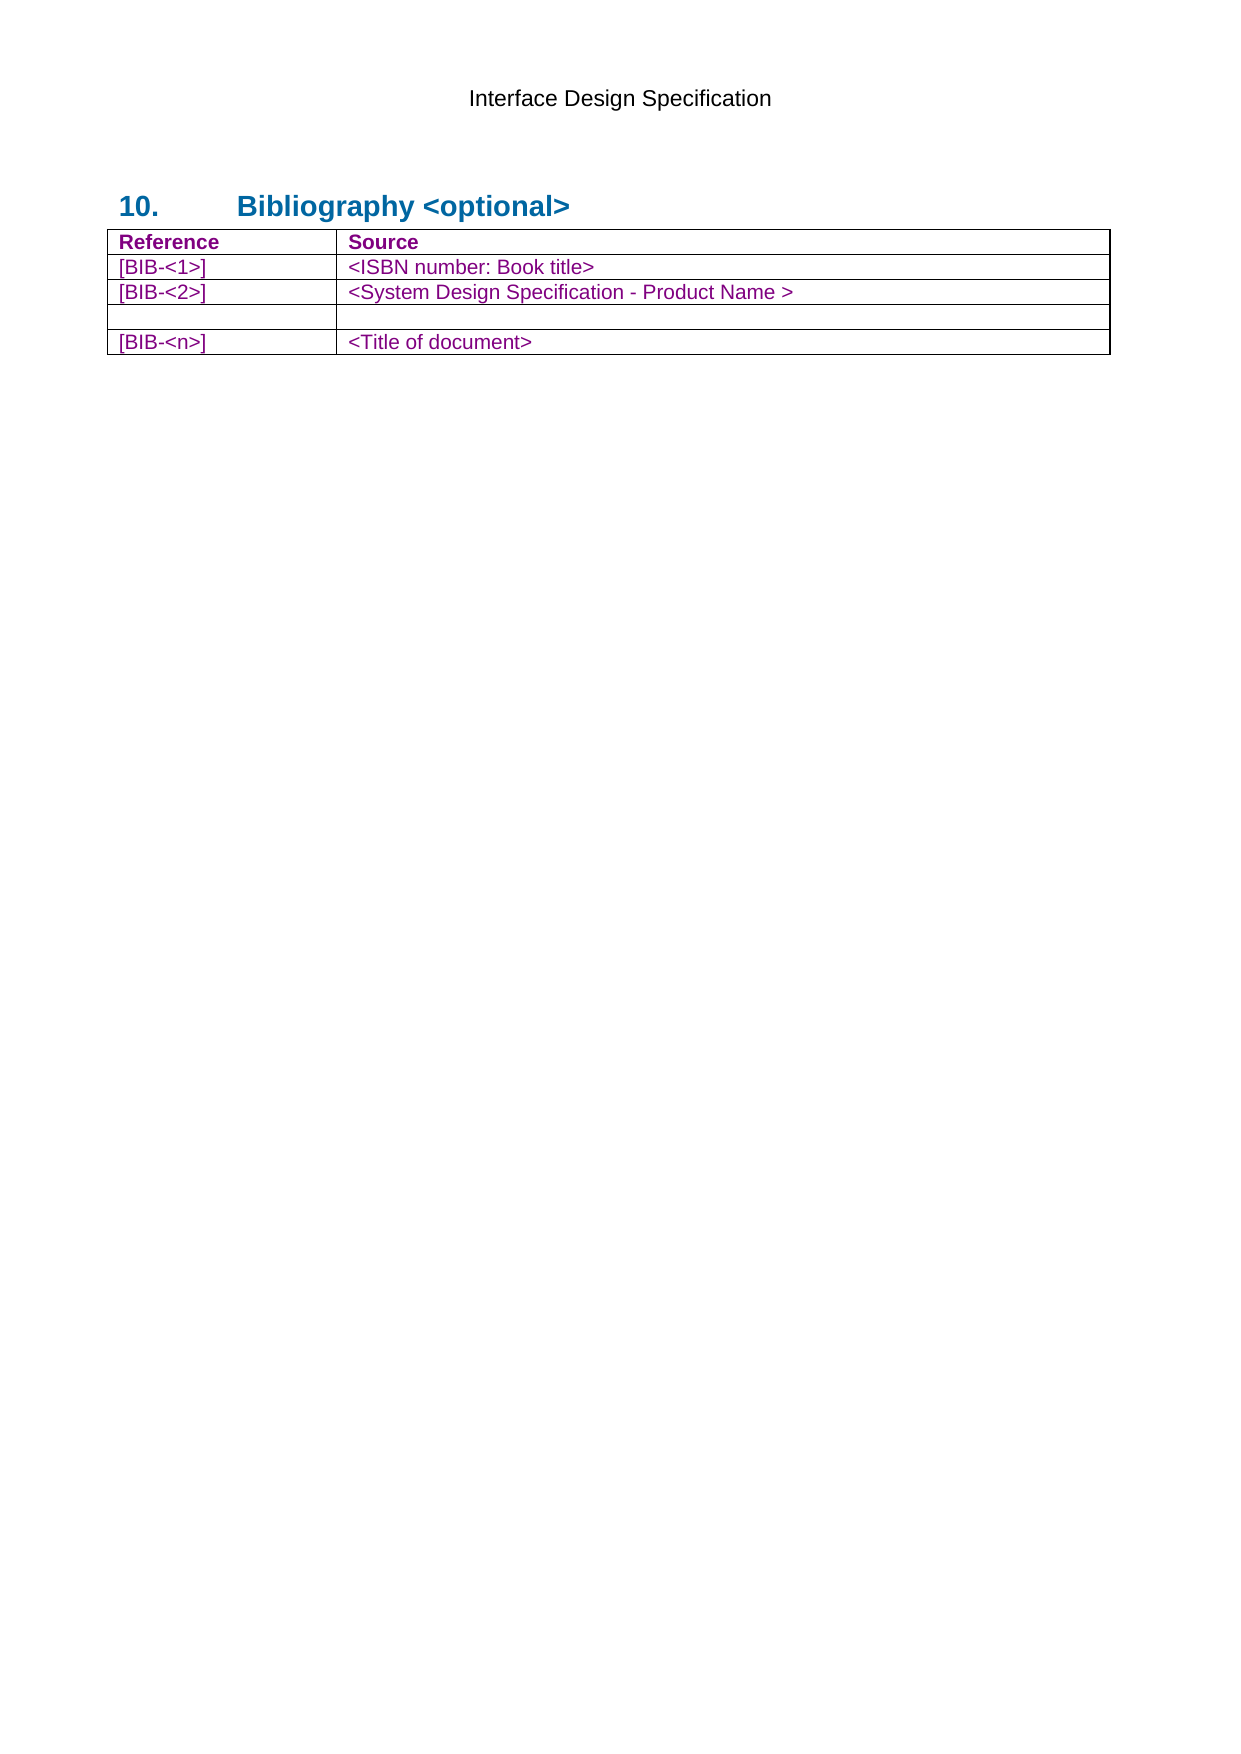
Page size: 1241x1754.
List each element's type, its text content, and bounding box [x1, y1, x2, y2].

table_cell [108, 305, 336, 329]
table_cell <ISBN number: Book title> [337, 255, 1109, 279]
table_cell [BIB-<n>] [108, 330, 336, 354]
table_cell [BIB-<1>] [108, 255, 336, 279]
table_header Reference [108, 230, 336, 254]
table_cell [337, 305, 1109, 329]
table_cell [BIB-<2>] [108, 280, 336, 304]
table_cell <System Design Specification - Product Name > [337, 280, 1109, 304]
table_header Source [337, 230, 1109, 254]
subtitle Bibliography <optional> [118, 189, 1122, 222]
table_cell <Title of document> [337, 330, 1109, 354]
